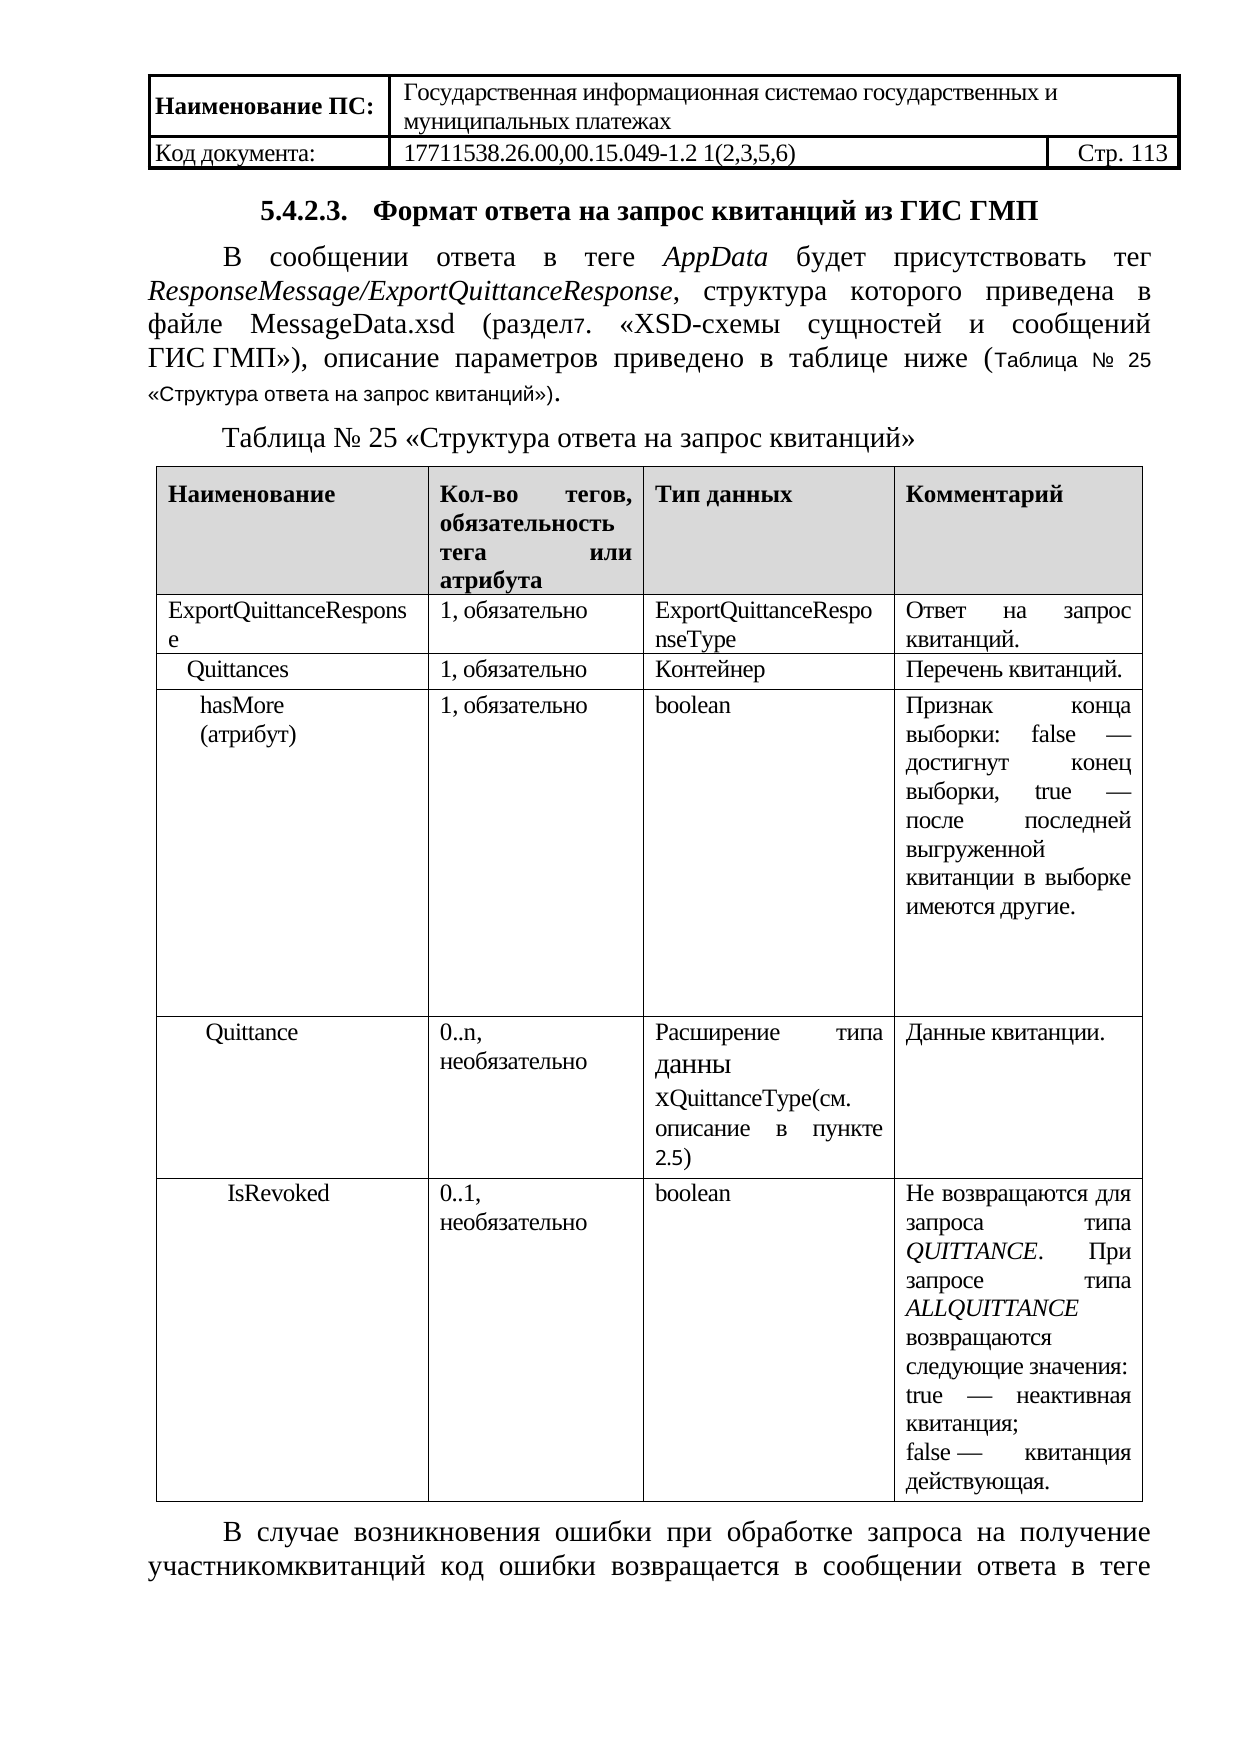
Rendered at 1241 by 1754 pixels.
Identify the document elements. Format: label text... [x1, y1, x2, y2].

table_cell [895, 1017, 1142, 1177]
text В сообщении ответа в теге AppData будет присутствовать тег ResponseMessage/ExportQuittanceResponse, структура которого приведена в файле MessageData.xsd (раздел7. «XSD-схемы сущностей и сообщений ГИС ГМП»), описание параметров приведено в таблице ниже (Таблица № 25 «Структура ответа на запрос квитанций»). [148, 239, 1152, 407]
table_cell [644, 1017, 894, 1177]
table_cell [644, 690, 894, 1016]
subtitle Формат ответа на запрос квитанций из ГИС ГМП [260, 193, 1152, 227]
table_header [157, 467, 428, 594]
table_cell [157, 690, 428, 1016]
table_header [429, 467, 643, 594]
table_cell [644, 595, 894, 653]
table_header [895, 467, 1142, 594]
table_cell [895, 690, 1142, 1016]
text Таблица № 25 «Структура ответа на запрос квитанций» [148, 420, 1152, 453]
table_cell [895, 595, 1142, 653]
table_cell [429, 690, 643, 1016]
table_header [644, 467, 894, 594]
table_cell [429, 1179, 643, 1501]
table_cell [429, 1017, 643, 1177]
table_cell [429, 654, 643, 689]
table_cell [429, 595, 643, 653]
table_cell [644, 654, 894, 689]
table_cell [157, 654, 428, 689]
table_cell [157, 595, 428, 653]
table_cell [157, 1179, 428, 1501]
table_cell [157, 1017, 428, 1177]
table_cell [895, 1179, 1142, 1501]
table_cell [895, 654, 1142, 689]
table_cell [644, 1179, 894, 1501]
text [148, 1514, 1152, 1582]
